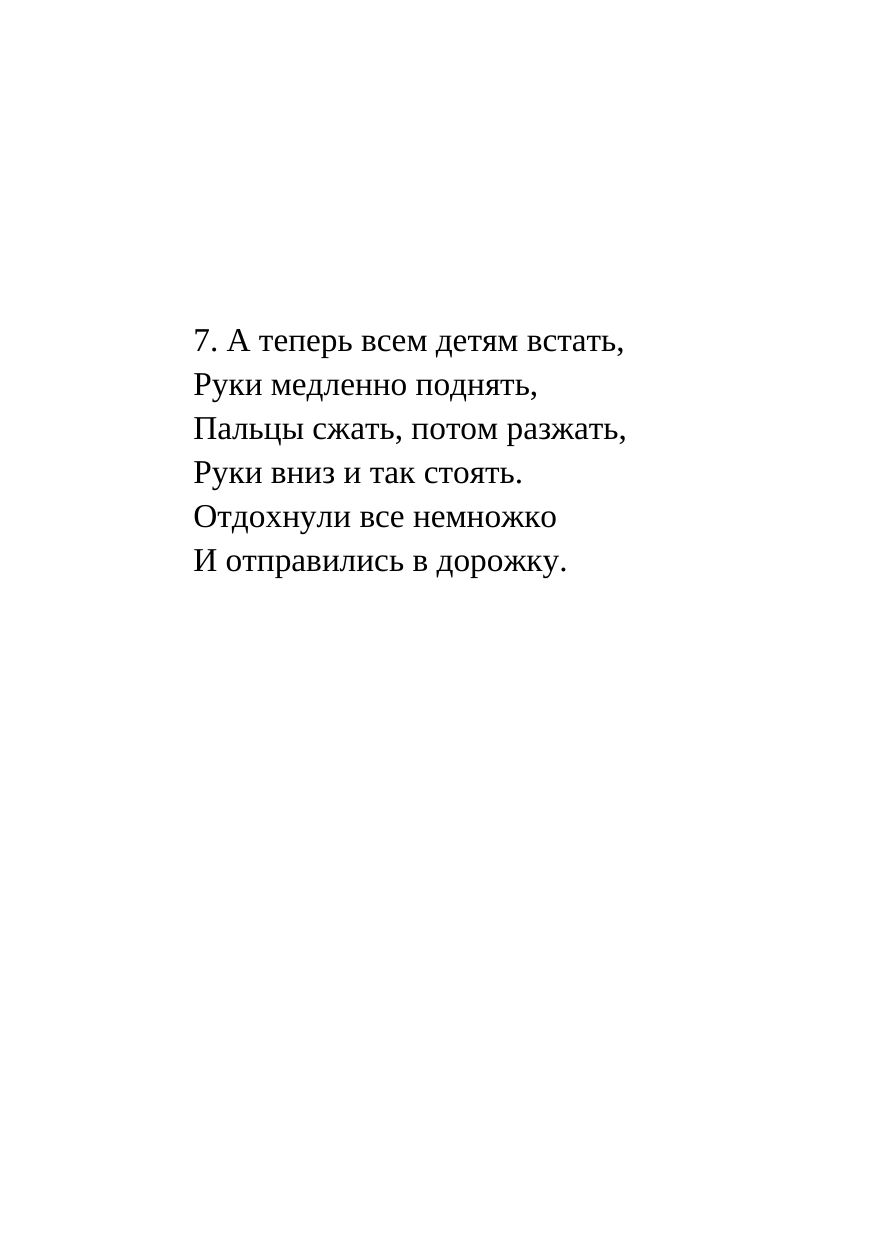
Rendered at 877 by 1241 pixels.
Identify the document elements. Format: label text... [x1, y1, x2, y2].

list 7. А теперь всем детям встать, Руки медленно поднять, Пальцы сжать, потом разжать, Руки вниз и так стоять. Отдохнули все немножко И отправились в дорожку. [193, 320, 759, 649]
